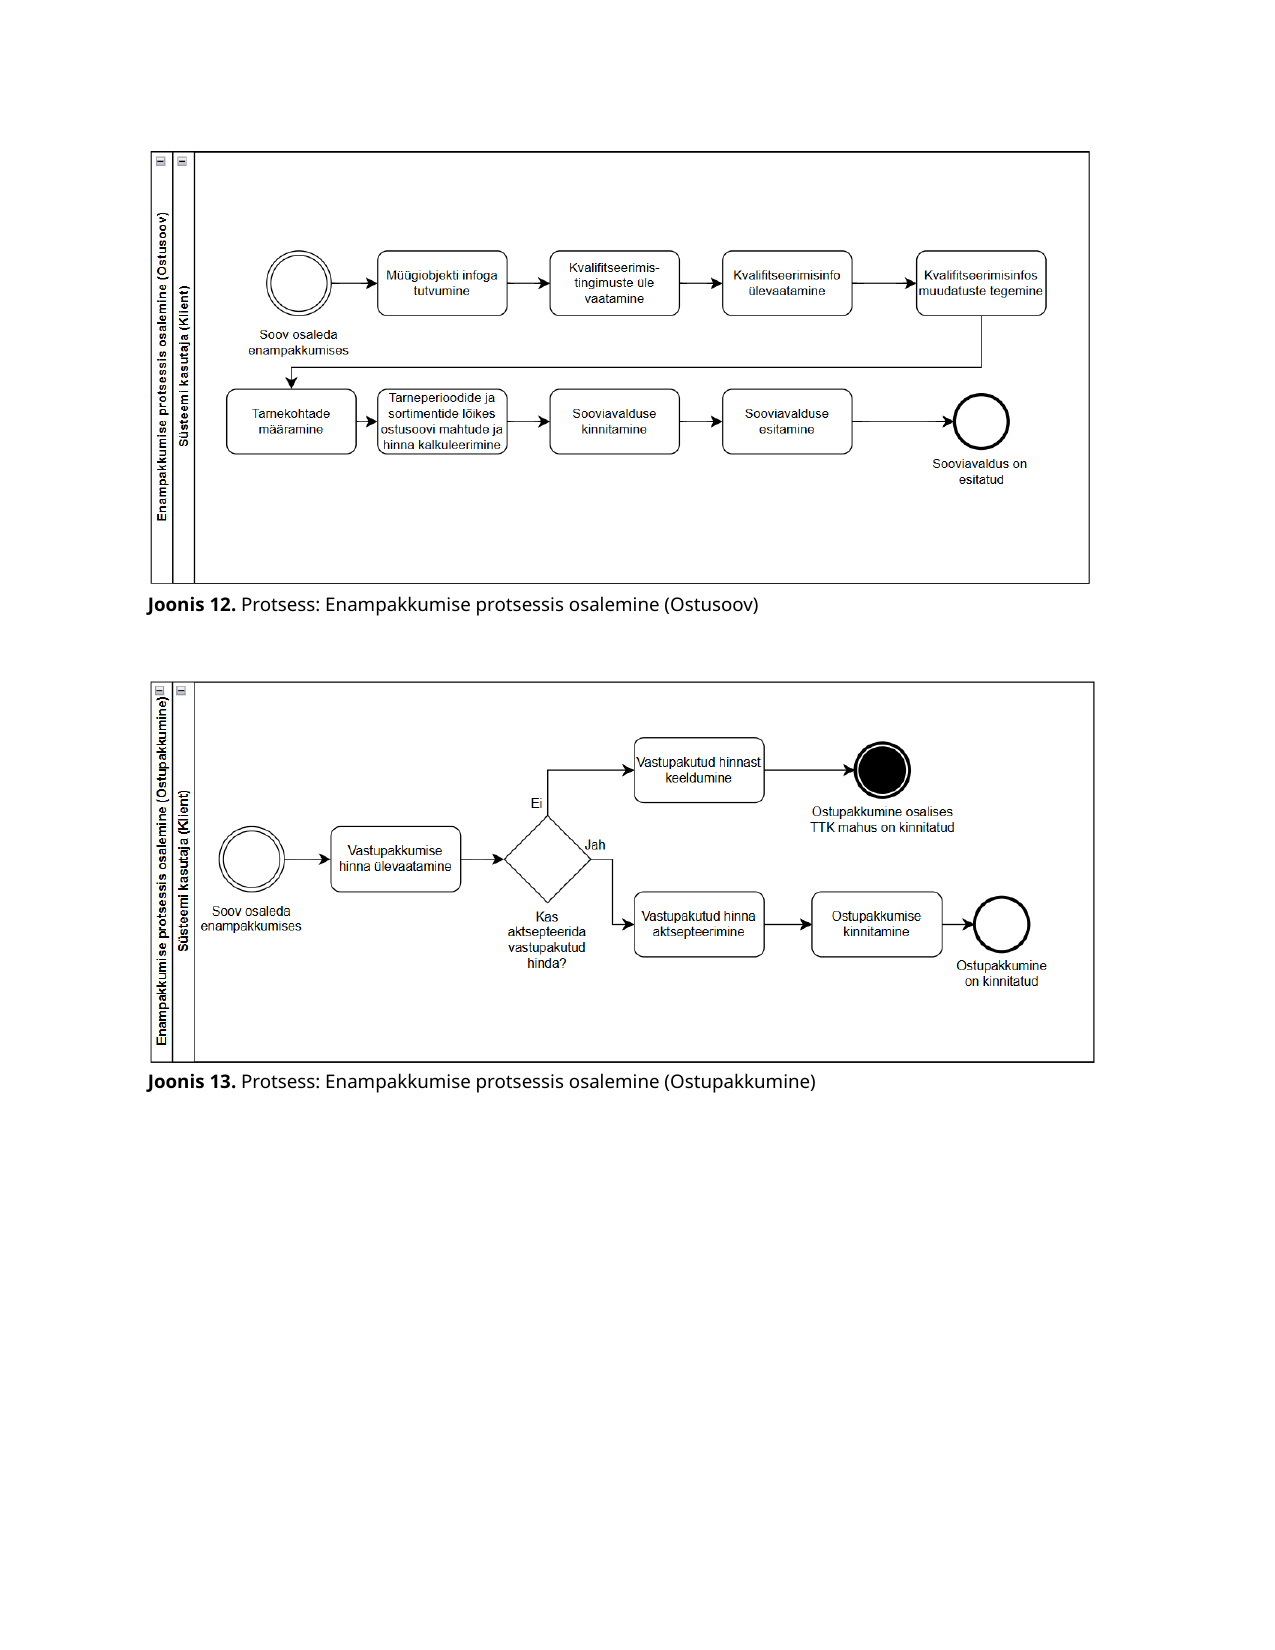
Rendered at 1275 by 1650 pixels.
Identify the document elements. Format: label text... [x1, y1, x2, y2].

picture [147, 147, 1093, 587]
picture [147, 677, 1099, 1065]
